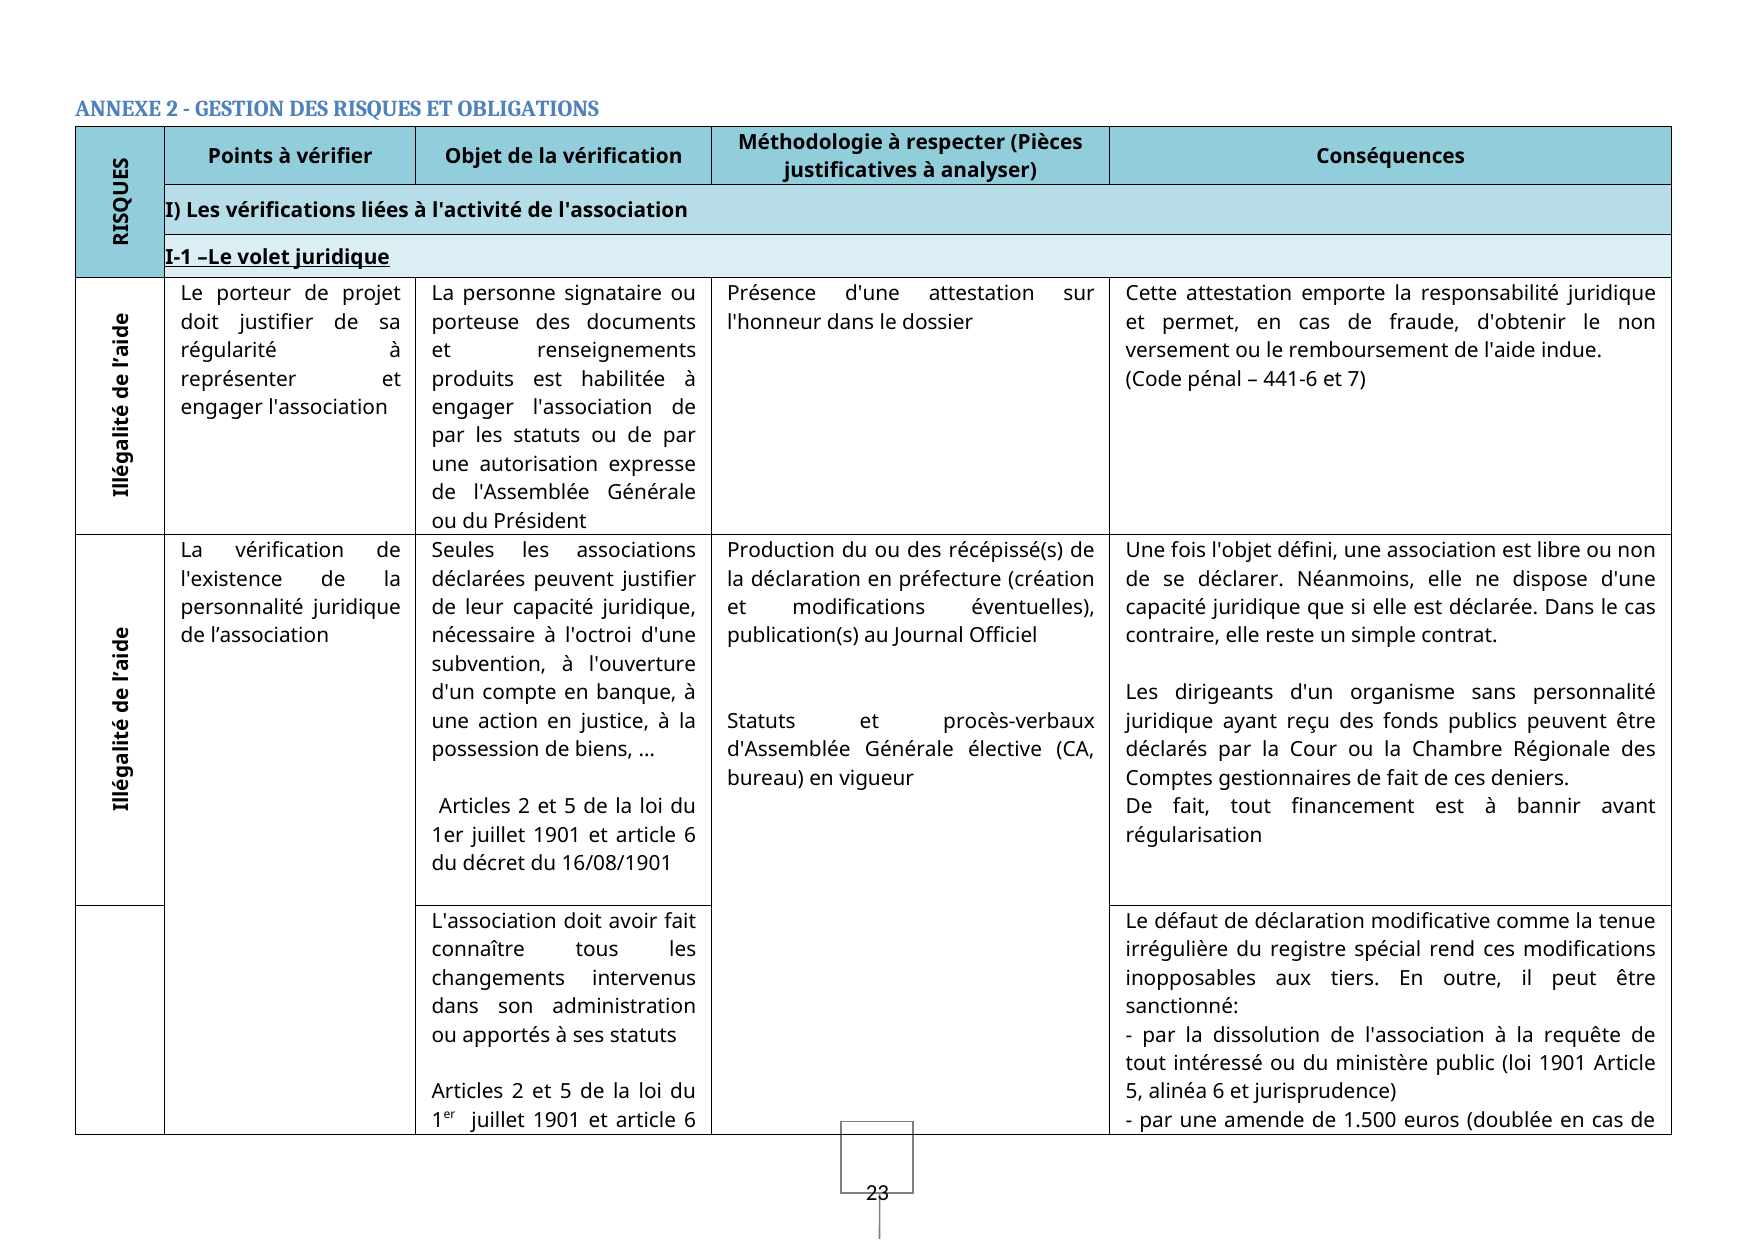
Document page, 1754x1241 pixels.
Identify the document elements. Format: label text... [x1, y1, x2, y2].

subtitle ANNEXE 2 - GESTION DES RISQUES ET OBLIGATIONS [75, 96, 1679, 122]
table_cell [76, 906, 164, 1133]
table_cell Présence d'une attestation sur l'honneur dans le dossier [712, 278, 1109, 534]
table_cell Le porteur de projet doit justifier de sa régularité à représenter et engager l'association [165, 278, 415, 534]
table_header Points à vérifier [165, 127, 415, 184]
table_header Méthodologie à respecter (Pièces justificatives à analyser) [712, 127, 1109, 184]
table_cell Illégalité de l’aide [76, 535, 164, 905]
table_cell La vérification de l'existence de la personnalité juridique de l’association [165, 535, 415, 1133]
table_header RISQUES [76, 127, 164, 277]
table_cell La personne signataire ou porteuse des documents et renseignements produits est habilitée à engager l'association de par les statuts ou de par une autorisation expresse de l'Assemblée Générale ou du Président [416, 278, 711, 534]
table_cell I-1 –Le volet juridique [165, 235, 1671, 277]
table_header Conséquences [1110, 127, 1671, 184]
table_cell Une fois l'objet défini, une association est libre ou non de se déclarer. Néanmoins, elle ne dispose d'une capacité juridique que si elle est déclarée. Dans le cas contraire, elle reste un simple contrat. Les dirigeants d'un organisme sans personnalité juridique ayant reçu des fonds publics peuvent être déclarés par la Cour ou la Chambre Régionale des Comptes gestionnaires de fait de ces deniers. De fait, tout financement est à bannir avant régularisation [1110, 535, 1671, 905]
table_cell Cette attestation emporte la responsabilité juridique et permet, en cas de fraude, d'obtenir le non versement ou le remboursement de l'aide indue. (Code pénal – 441-6 et 7) [1110, 278, 1671, 534]
table_header Objet de la vérification [416, 127, 711, 184]
table_cell Illégalité de l’aide [76, 278, 164, 534]
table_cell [1110, 906, 1671, 1133]
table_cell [416, 906, 711, 1133]
table_cell I) Les vérifications liées à l'activité de l'association [165, 185, 1671, 234]
table_cell Production du ou des récépissé(s) de la déclaration en préfecture (création et modifications éventuelles), publication(s) au Journal Officiel Statuts et procès-verbaux d'Assemblée Générale élective (CA, bureau) en vigueur [712, 535, 1109, 1133]
table_cell Seules les associations déclarées peuvent justifier de leur capacité juridique, nécessaire à l'octroi d'une subvention, à l'ouverture d'un compte en banque, à une action en justice, à la possession de biens, … Articles 2 et 5 de la loi du 1er juillet 1901 et article 6 du décret du 16/08/1901 [416, 535, 711, 905]
